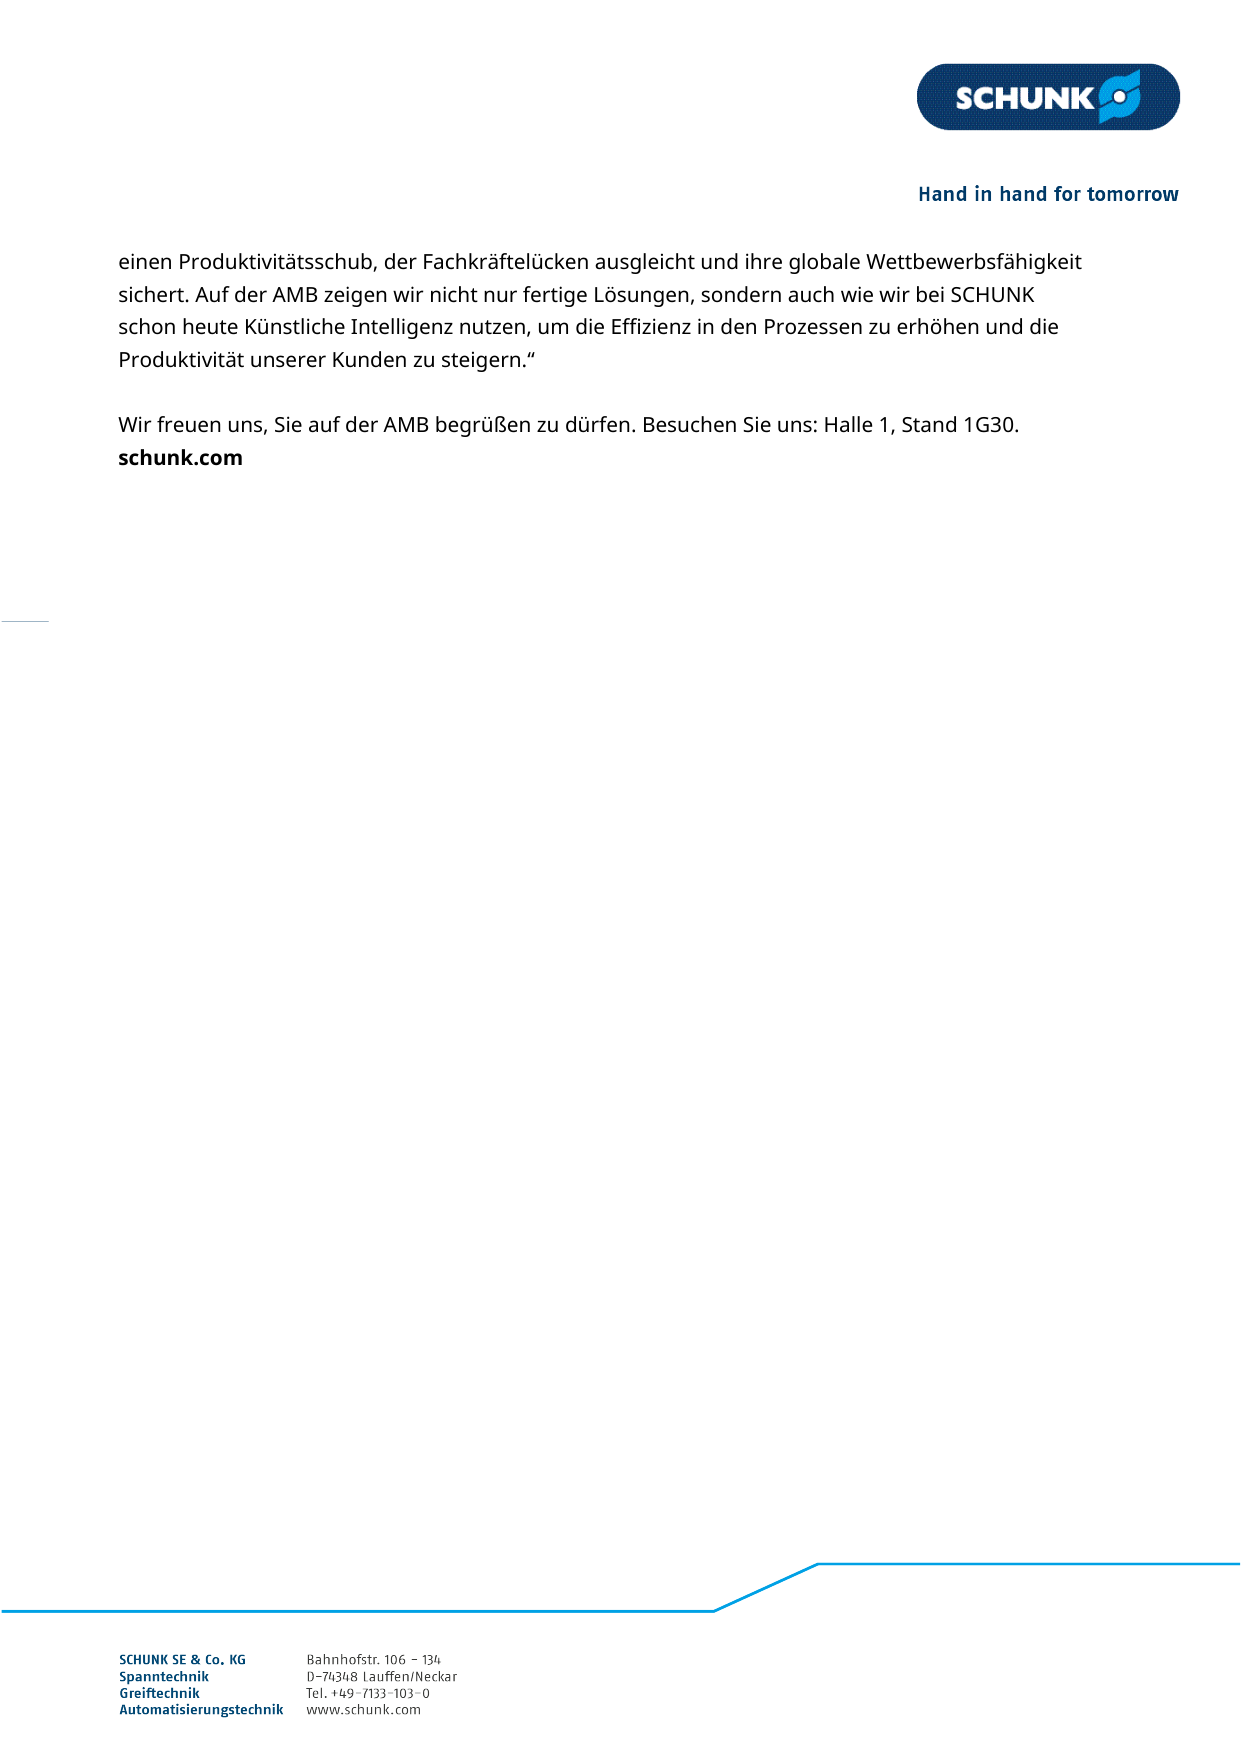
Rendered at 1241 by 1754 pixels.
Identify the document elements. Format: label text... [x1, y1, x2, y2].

text schunk.com [118, 443, 1092, 471]
picture [1, 1566, 1241, 1754]
text Wir freuen uns, Sie auf der AMB begrüßen zu dürfen. Besuchen Sie uns: Halle 1, Stand 1G30. [118, 410, 1092, 439]
picture [1, 1, 1241, 1609]
